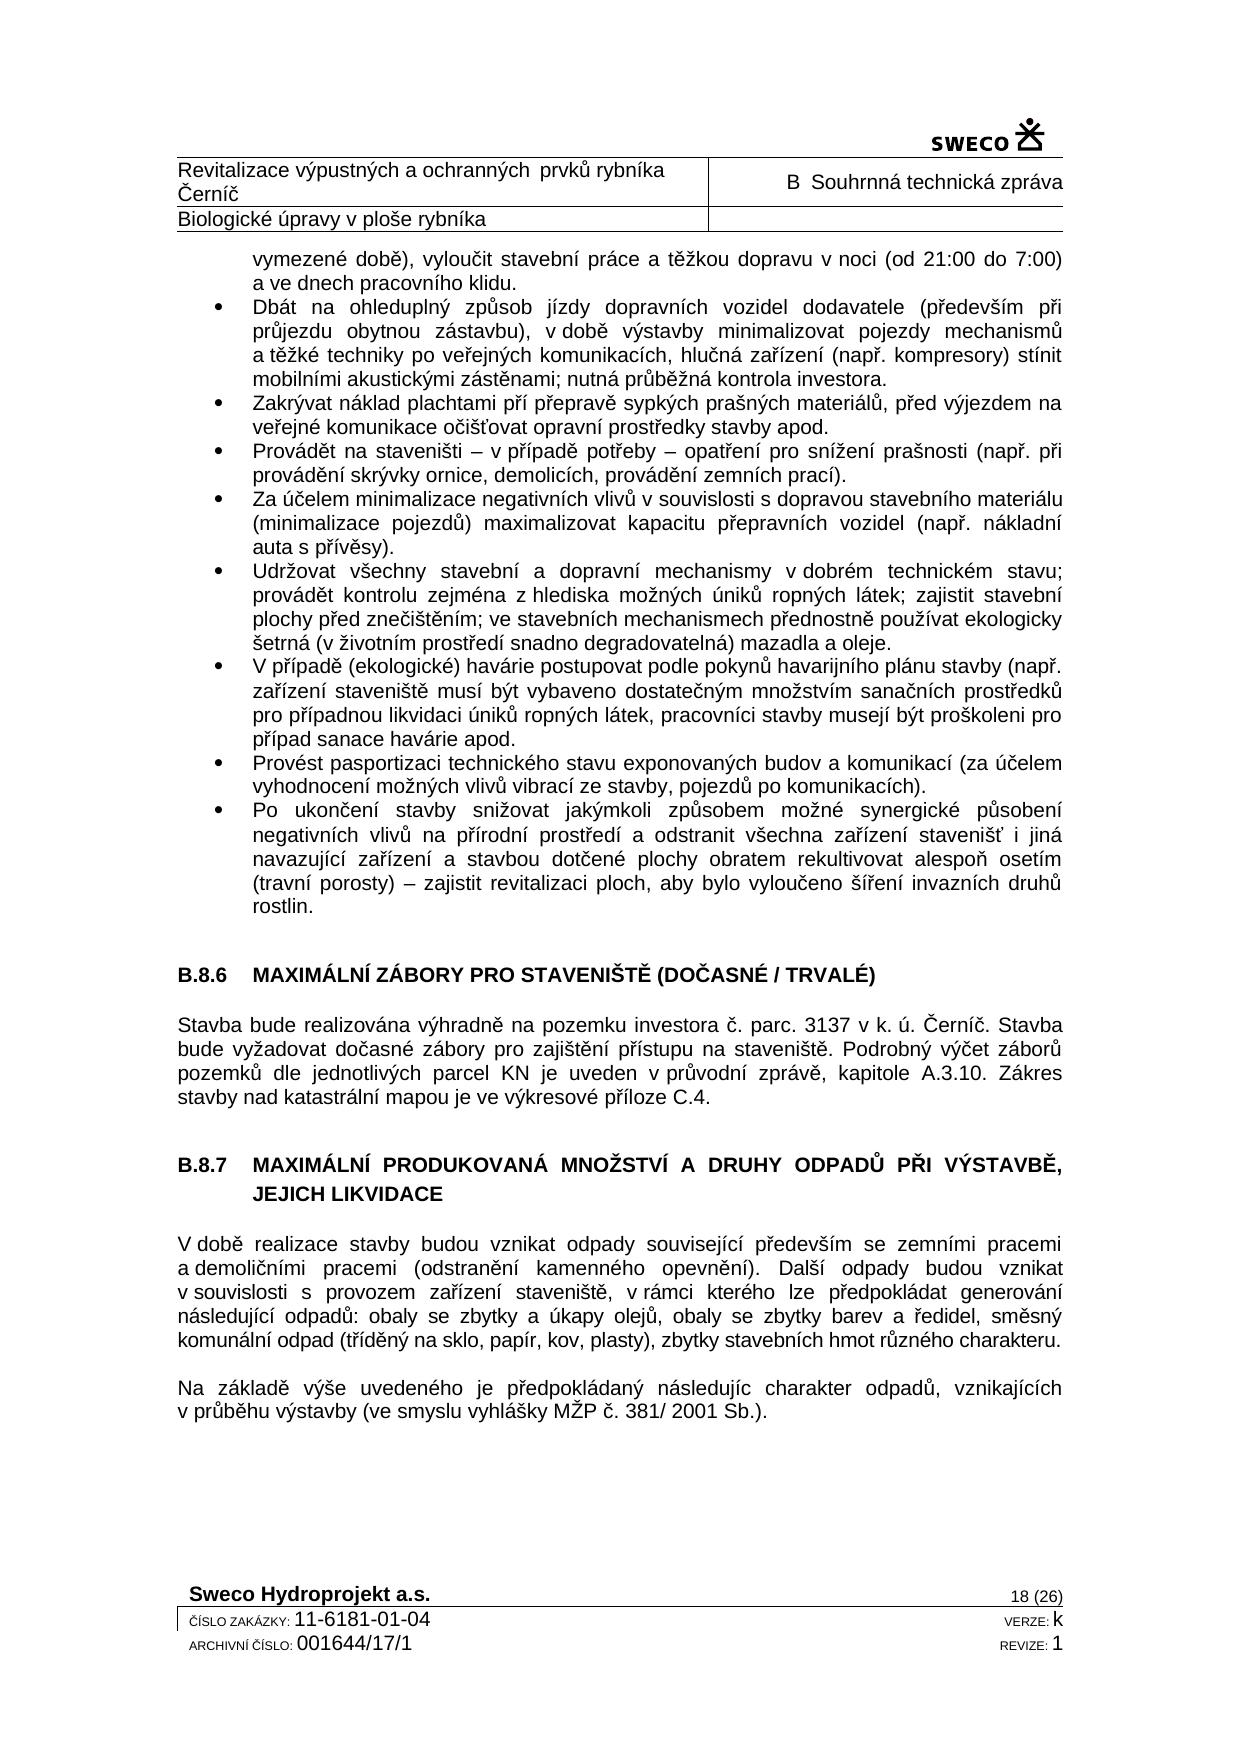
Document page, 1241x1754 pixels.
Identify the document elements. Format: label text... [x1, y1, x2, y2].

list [215, 247, 1063, 294]
list Provést pasportizaci technického stavu exponovaných budov a komunikací (za účelem vyhodnocení možných vlivů vibrací ze stavby, pojezdů po komunikacích). [215, 750, 1063, 798]
list Za účelem minimalizace negativních vlivů v souvislosti s dopravou stavebního materiálu (minimalizace pojezdů) maximalizovat kapacitu přepravních vozidel (např. nákladní auta s přívěsy). [215, 486, 1063, 558]
list Dbát na ohleduplný způsob jízdy dopravních vozidel dodavatele (především při průjezdu obytnou zástavbu), v době výstavby minimalizovat pojezdy mechanismů a těžké techniky po veřejných komunikacích, hlučná zařízení (např. kompresory) stínit mobilními akustickými zástěnami; nutná průběžná kontrola investora. [215, 294, 1063, 390]
list Provádět na staveništi – v případě potřeby – opatření pro snížení prašnosti (např. při provádění skrývky ornice, demolicích, provádění zemních prací). [215, 438, 1063, 486]
list Po ukončení stavby snižovat jakýmkoli způsobem možné synergické působení negativních vlivů na přírodní prostředí a odstranit všechna zařízení stavenišť i jiná navazující zařízení a stavbou dotčené plochy obratem rekultivovat alespoň osetím (travní porosty) – zajistit revitalizaci ploch, aby bylo vyloučeno šíření invazních druhů rostlin. [215, 798, 1063, 918]
subtitle Maximální produkovaná množství a druhy odpadů při výstavbě, jejich likvidace [177, 1153, 1063, 1206]
text V době realizace stavby budou vznikat odpady související především se zemními pracemi a demoličními pracemi (odstranění kamenného opevnění). Další odpady budou vznikat v souvislosti s provozem zařízení staveniště, v rámci kterého lze předpokládat generování následující odpadů: obaly se zbytky a úkapy olejů, obaly se zbytky barev a ředidel, směsný komunální odpad (tříděný na sklo, papír, kov, plasty), zbytky stavebních hmot různého charakteru. [177, 1232, 1063, 1351]
subtitle Maximální zábory pro staveniště (dočasné / trvalé) [177, 963, 1063, 987]
text Na základě výše uvedeného je předpokládaný následujíc charakter odpadů, vznikajících v průběhu výstavby (ve smyslu vyhlášky MŽP č. 381/ 2001 Sb.). [177, 1375, 1063, 1423]
list V případě (ekologické) havárie postupovat podle pokynů havarijního plánu stavby (např. zařízení staveniště musí být vybaveno dostatečným množstvím sanačních prostředků pro případnou likvidaci úniků ropných látek, pracovníci stavby musejí být proškoleni pro případ sanace havárie apod. [215, 654, 1063, 750]
list Udržovat všechny stavební a dopravní mechanismy v dobrém technickém stavu; provádět kontrolu zejména z hlediska možných úniků ropných látek; zajistit stavební plochy před znečištěním; ve stavebních mechanismech přednostně používat ekologicky šetrná (v životním prostředí snadno degradovatelná) mazadla a oleje. [215, 558, 1063, 654]
text Stavba bude realizována výhradně na pozemku investora č. parc. 3137 v k. ú. Černíč. Stavba bude vyžadovat dočasné zábory pro zajištění přístupu na staveniště. Podrobný výčet záborů pozemků dle jednotlivých parcel KN je uveden v průvodní zprávě, kapitole A.3.10. Zákres stavby nad katastrální mapou je ve výkresové příloze C.4. [177, 1013, 1063, 1108]
list Zakrývat náklad plachtami pří přepravě sypkých prašných materiálů, před výjezdem na veřejné komunikace očišťovat opravní prostředky stavby apod. [215, 390, 1063, 438]
